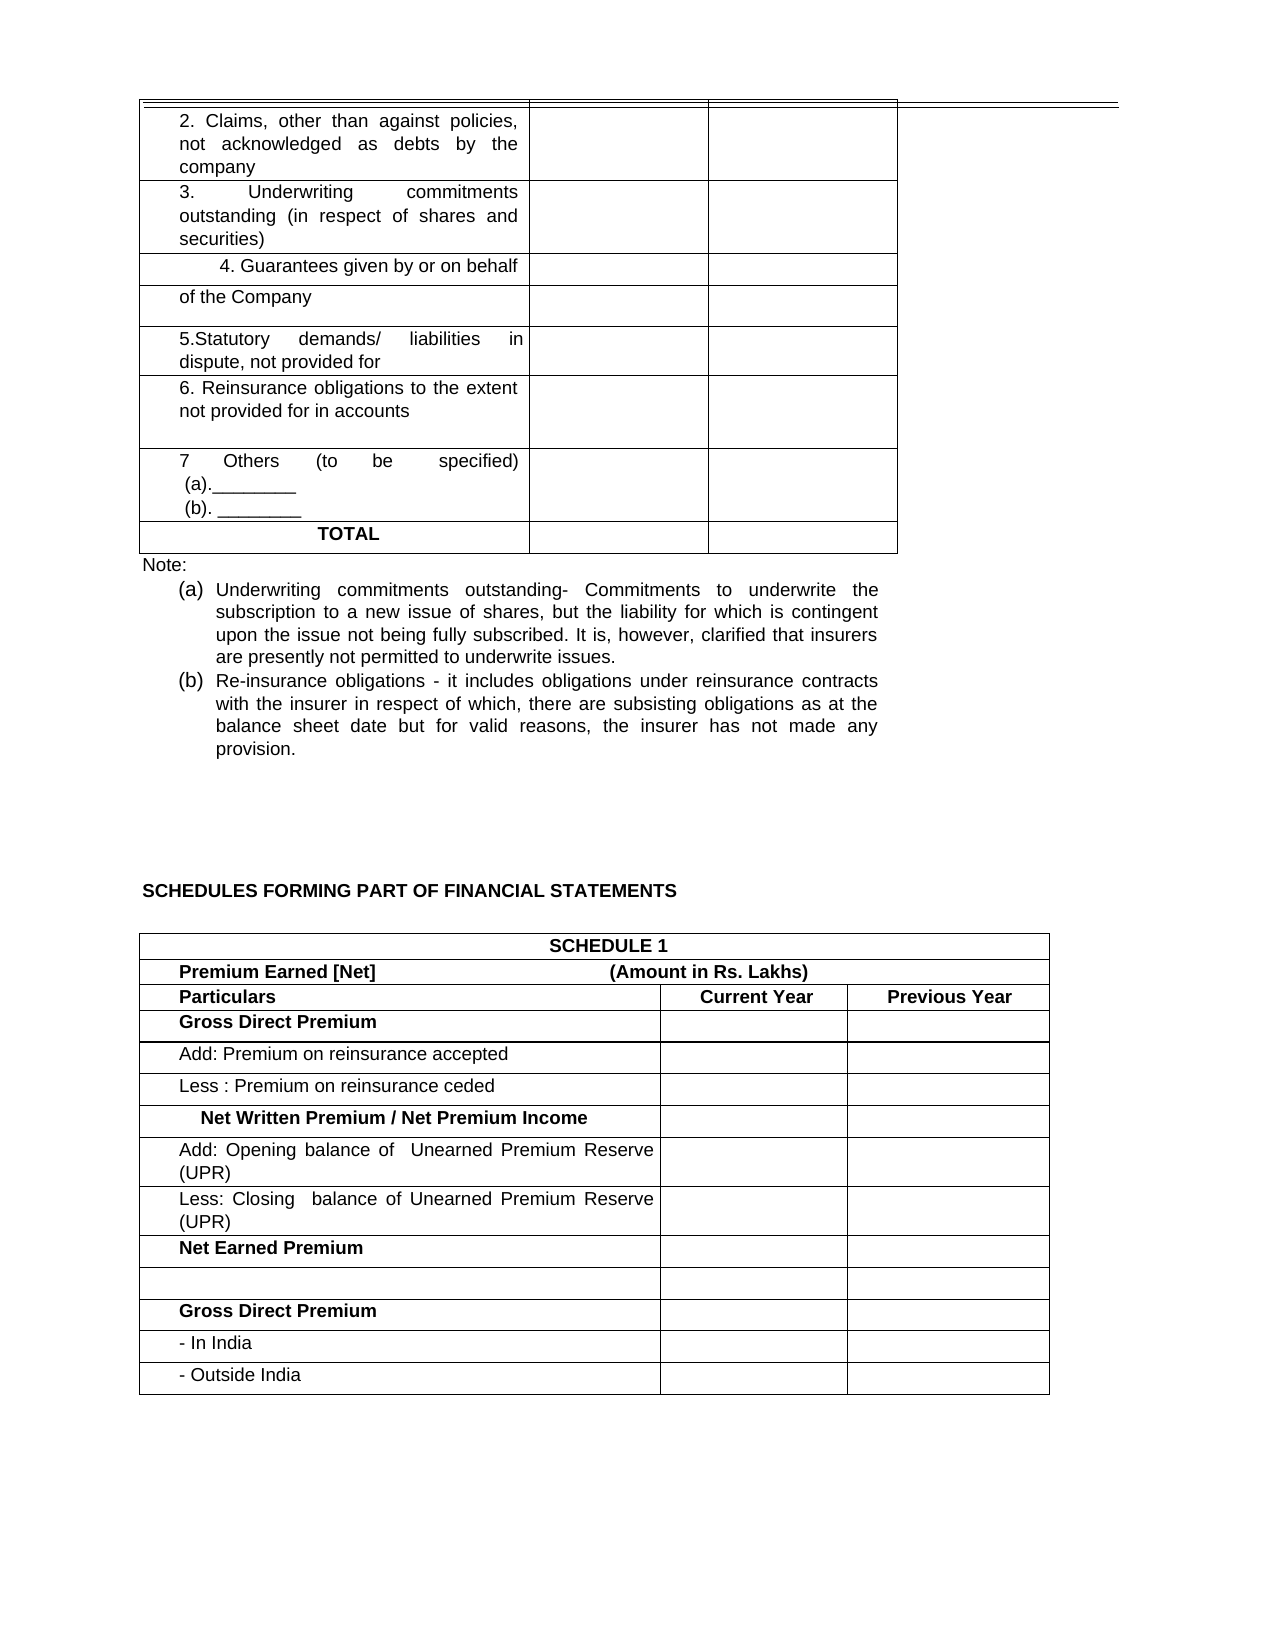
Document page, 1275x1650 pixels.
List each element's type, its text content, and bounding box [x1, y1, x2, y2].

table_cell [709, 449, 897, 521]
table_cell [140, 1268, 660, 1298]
list Underwriting commitments outstanding- Commitments to underwrite the subscription to a new issue of shares, but the liability for which is contingent upon the issue not being fully subscribed. It is, however, clarified that insurers are presently not permitted to underwrite issues. [178, 577, 878, 667]
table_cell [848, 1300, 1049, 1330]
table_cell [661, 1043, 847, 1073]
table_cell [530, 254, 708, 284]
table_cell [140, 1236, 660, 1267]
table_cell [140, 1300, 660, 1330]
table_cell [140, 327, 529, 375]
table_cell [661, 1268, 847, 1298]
text Note: [142, 554, 1131, 576]
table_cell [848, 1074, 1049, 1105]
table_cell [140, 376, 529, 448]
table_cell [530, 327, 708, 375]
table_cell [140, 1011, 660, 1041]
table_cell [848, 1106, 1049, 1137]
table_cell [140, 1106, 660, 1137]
list Re-insurance obligations - it includes obligations under reinsurance contracts with the insurer in respect of which, there are subsisting obligations as at the balance sheet date but for valid reasons, the insurer has not made any provision. [178, 668, 878, 759]
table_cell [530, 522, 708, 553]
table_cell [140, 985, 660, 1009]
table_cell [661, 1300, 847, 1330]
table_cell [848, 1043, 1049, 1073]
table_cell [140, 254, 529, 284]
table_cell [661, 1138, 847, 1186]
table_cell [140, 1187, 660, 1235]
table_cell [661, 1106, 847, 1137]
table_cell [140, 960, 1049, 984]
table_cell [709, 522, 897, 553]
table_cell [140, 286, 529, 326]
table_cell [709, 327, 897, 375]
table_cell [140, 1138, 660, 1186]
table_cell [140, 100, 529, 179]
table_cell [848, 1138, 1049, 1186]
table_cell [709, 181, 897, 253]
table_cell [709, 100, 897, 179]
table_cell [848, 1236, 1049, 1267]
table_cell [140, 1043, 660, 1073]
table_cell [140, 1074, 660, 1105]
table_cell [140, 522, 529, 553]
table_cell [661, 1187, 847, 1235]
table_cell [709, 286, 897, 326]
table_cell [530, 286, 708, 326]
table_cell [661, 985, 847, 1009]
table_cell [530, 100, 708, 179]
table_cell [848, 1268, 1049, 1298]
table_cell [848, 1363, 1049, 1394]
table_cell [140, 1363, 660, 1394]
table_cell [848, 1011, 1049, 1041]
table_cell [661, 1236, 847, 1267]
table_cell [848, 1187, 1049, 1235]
text SCHEDULES FORMING PART OF FINANCIAL STATEMENTS [142, 880, 1131, 902]
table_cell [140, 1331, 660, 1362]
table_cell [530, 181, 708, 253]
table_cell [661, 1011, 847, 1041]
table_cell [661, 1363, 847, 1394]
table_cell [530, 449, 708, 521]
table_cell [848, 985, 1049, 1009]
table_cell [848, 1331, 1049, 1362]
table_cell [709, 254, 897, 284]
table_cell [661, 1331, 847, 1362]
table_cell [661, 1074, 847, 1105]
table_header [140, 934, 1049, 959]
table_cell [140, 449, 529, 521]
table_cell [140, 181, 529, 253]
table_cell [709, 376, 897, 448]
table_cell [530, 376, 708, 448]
